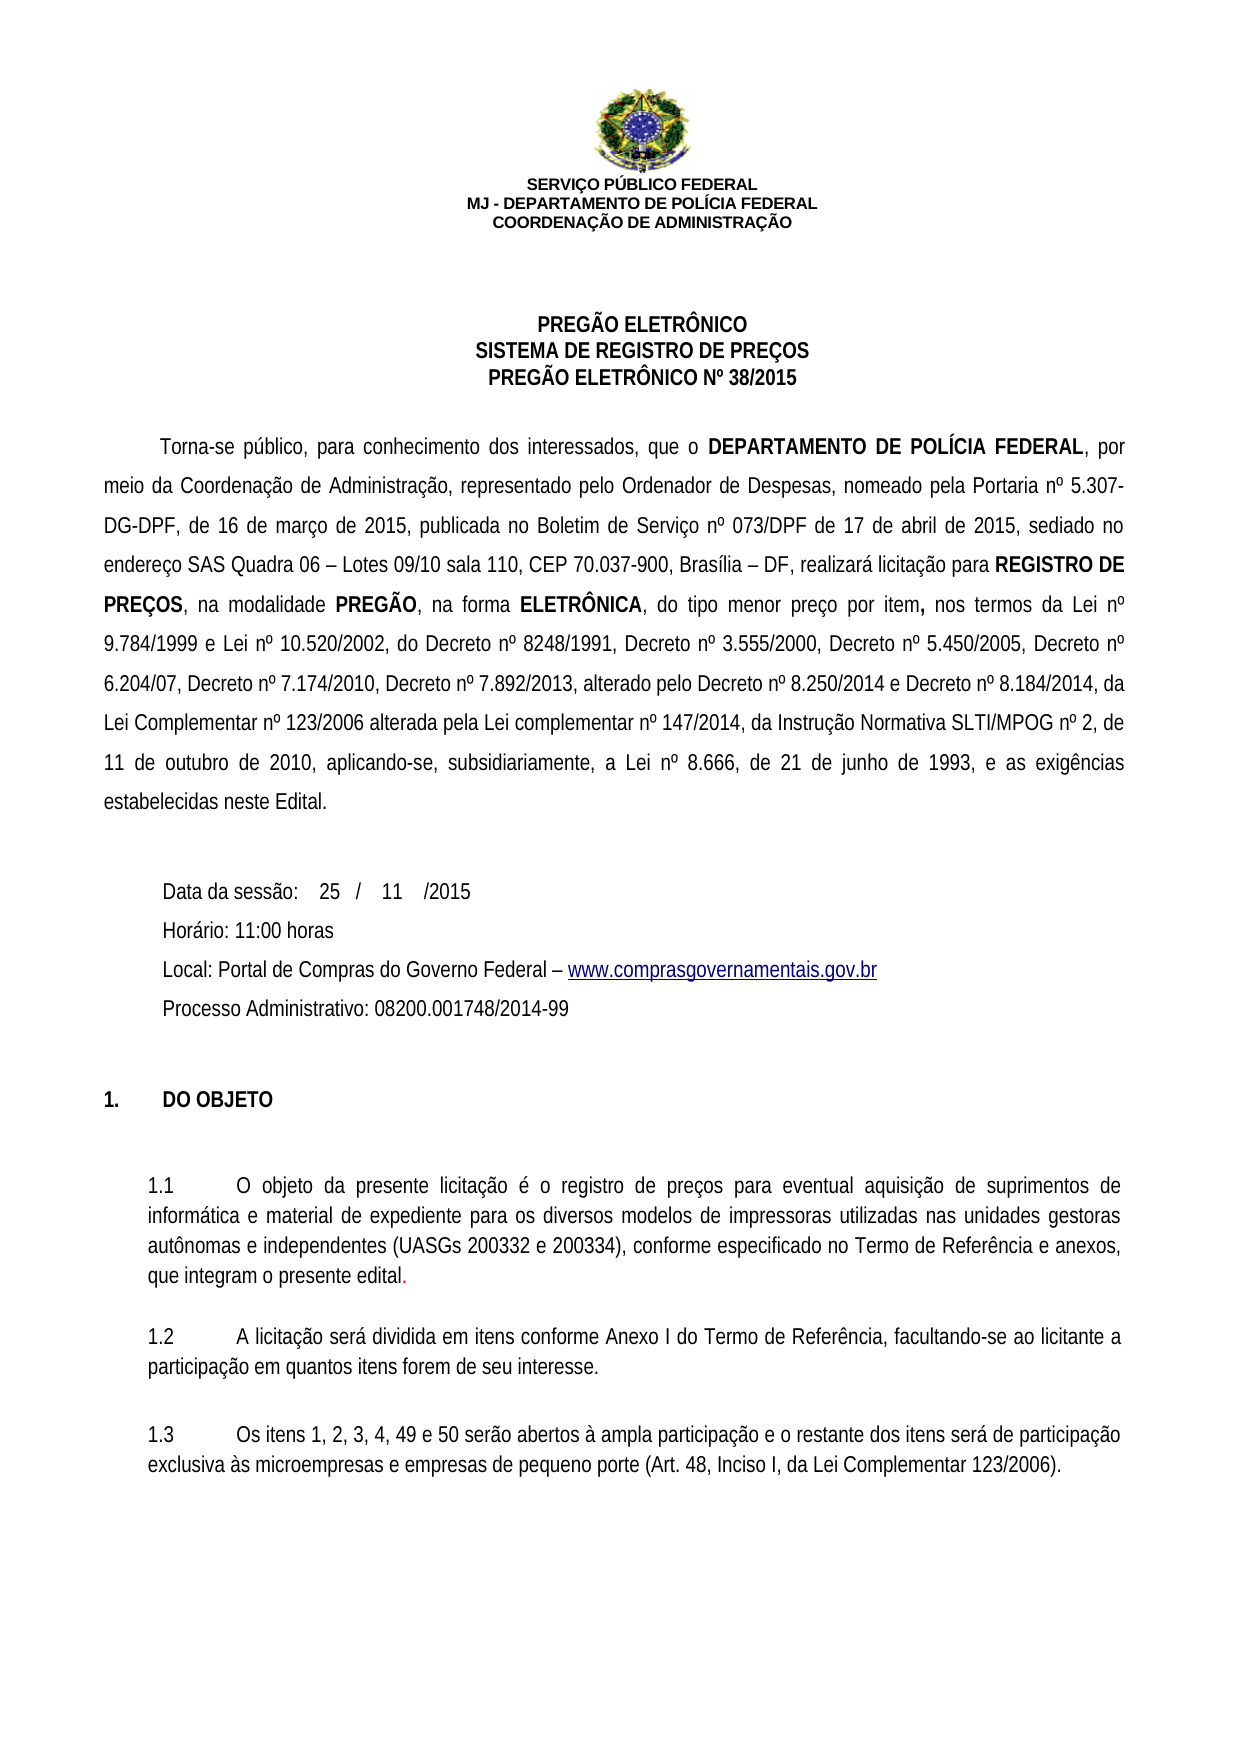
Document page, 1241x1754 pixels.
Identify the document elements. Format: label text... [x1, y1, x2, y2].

text Processo Administrativo: 08200.001748/2014-99 [162, 995, 1125, 1022]
list 1.2 A licitação será dividida em itens conforme Anexo I do Termo de Referência, facultando-se ao licitante a participação em quantos itens forem de seu interesse. [148, 1323, 1122, 1379]
text Torna-se público, para conhecimento dos interessados, que o DEPARTAMENTO DE POLÍCIA FEDERAL, por meio da Coordenação de Administração, representado pelo Ordenador de Despesas, nomeado pela Portaria nº 5.307-DG-DPF, de 16 de março de 2015, publicada no Boletim de Serviço nº 073/DPF de 17 de abril de 2015, sediado no endereço SAS Quadra 06 – Lotes 09/10 sala 110, CEP 70.037-900, Brasília – DF, realizará licitação para REGISTRO DE PREÇOS, na modalidade PREGÃO, na forma ELETRÔNICA, do tipo menor preço por item, nos termos da Lei nº 9.784/1999 e Lei nº 10.520/2002, do Decreto nº 8248/1991, Decreto nº 3.555/2000, Decreto nº 5.450/2005, Decreto nº 6.204/07, Decreto nº 7.174/2010, Decreto nº 7.892/2013, alterado pelo Decreto nº 8.250/2014 e Decreto nº 8.184/2014, da Lei Complementar nº 123/2006 alterada pela Lei complementar nº 147/2014, da Instrução Normativa SLTI/MPOG nº 2, de 11 de outubro de 2010, aplicando-se, subsidiariamente, a Lei nº 8.666, de 21 de junho de 1993, e as exigências estabelecidas neste Edital. [103, 433, 1125, 814]
list DO OBJETO [103, 1086, 1122, 1112]
text PREGÃO ELETRÔNICO [162, 311, 1122, 337]
list Os itens 1, 2, 3, 4, 49 e 50 serão abertos à ampla participação e o restante dos itens será de participação exclusiva às microempresas e empresas de pequeno porte (Art. 48, Inciso I, da Lei Complementar 123/2006). [148, 1421, 1122, 1477]
text MJ - DEPARTAMENTO DE POLÍCIA FEDERAL [162, 194, 1122, 213]
text Data da sessão: 25 / 11 /2015 [148, 878, 1125, 904]
text SERVIÇO PÚBLICO FEDERAL [162, 174, 1122, 194]
text Local: Portal de Compras do Governo Federal – www.comprasgovernamentais.gov.br [162, 956, 1122, 982]
text COORDENAÇÃO DE ADMINISTRAÇÃO [162, 213, 1122, 232]
list O objeto da presente licitação é o registro de preços para eventual aquisição de suprimentos de informática e material de expediente para os diversos modelos de impressoras utilizadas nas unidades gestoras autônomas e independentes (UASGs 200332 e 200334), conforme especificado no Termo de Referência e anexos, que integram o presente edital. [148, 1172, 1122, 1288]
text SISTEMA DE REGISTRO DE PREÇOS [162, 337, 1122, 364]
text Horário: 11:00 horas [162, 917, 1125, 943]
text PREGÃO ELETRÔNICO Nº 38/2015 [162, 364, 1122, 390]
